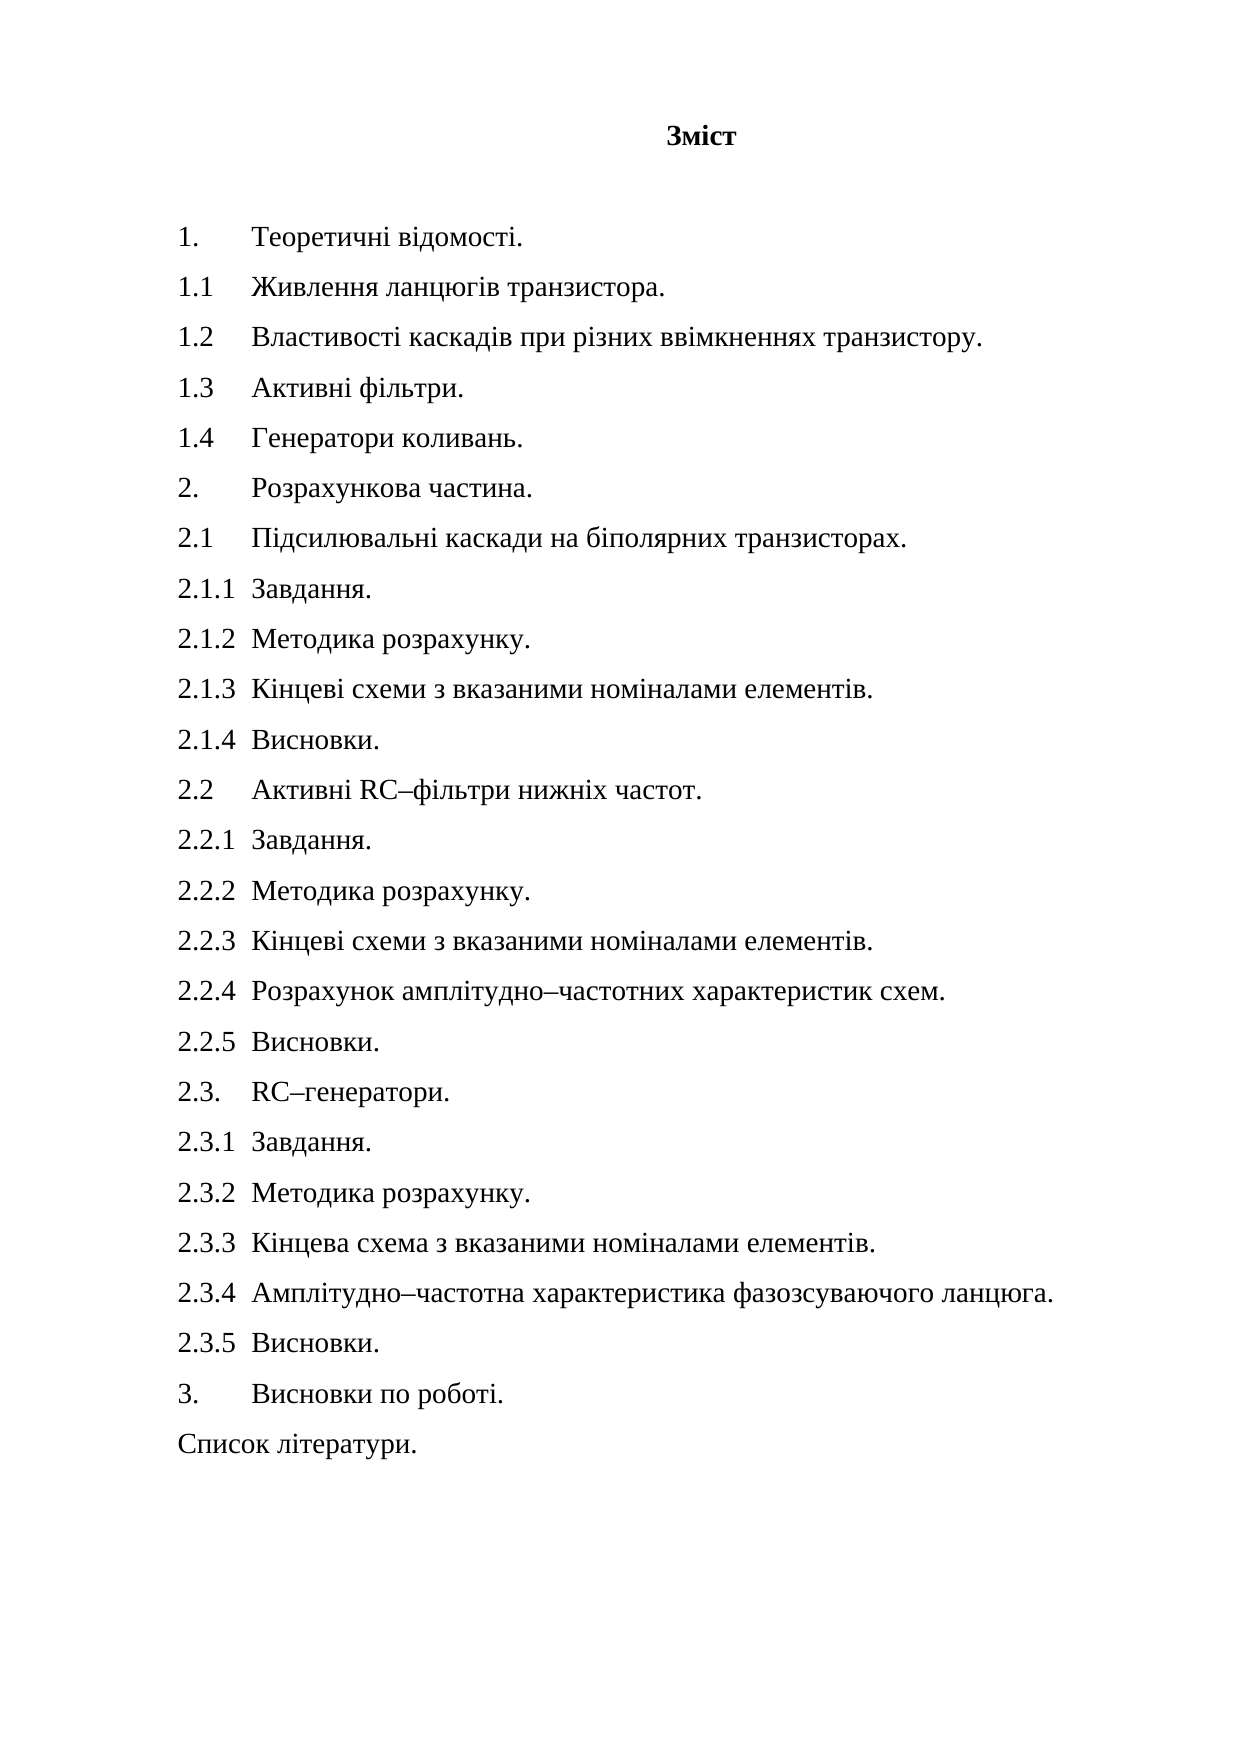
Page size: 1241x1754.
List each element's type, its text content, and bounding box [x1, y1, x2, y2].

text 2.1.4 Висновки. [177, 722, 1152, 755]
text 1.3 Активні фільтри. [177, 370, 1152, 403]
text Список літератури. [177, 1426, 1152, 1460]
text Зміст [177, 118, 1152, 152]
text 2.2.2 Методика розрахунку. [177, 873, 1152, 906]
text 2.3.3 Кінцева схема з вказаними номіналами елементів. [177, 1225, 1152, 1258]
text 2. Розрахункова частина. [177, 470, 1152, 504]
text 2.3.1 Завдання. [177, 1124, 1152, 1158]
text 2.3.5 Висновки. [177, 1326, 1152, 1359]
text 2.2.4 Розрахунок амплітудно–частотних характеристик схем. [177, 973, 1152, 1007]
text 2.1.1 Завдання. [177, 571, 1152, 604]
text 1.4 Генератори коливань. [177, 420, 1152, 453]
text 1.2 Властивості каскадів при різних ввімкненнях транзистору. [177, 319, 1152, 353]
text 2.2.3 Кінцеві схеми з вказаними номіналами елементів. [177, 923, 1152, 957]
text 1.1 Живлення ланцюгів транзистора. [177, 269, 1152, 303]
text 2.1.2 Методика розрахунку. [177, 621, 1152, 655]
text 1. Теоретичні відомості. [177, 219, 1152, 252]
text 2.3.2 Методика розрахунку. [177, 1175, 1152, 1208]
text 2.1 Підсилювальні каскади на біполярних транзисторах. [177, 521, 1152, 554]
text 3. Висновки по роботі. [177, 1376, 1152, 1409]
text 2.3. RC–генератори. [177, 1074, 1152, 1108]
text 2.2.5 Висновки. [177, 1024, 1152, 1057]
text 2.3.4 Амплітудно–частотна характеристика фазозсуваючого ланцюга. [177, 1275, 1152, 1309]
text 2.2.1 Завдання. [177, 822, 1152, 856]
text 2.1.3 Кінцеві схеми з вказаними номіналами елементів. [177, 672, 1152, 705]
text 2.2 Активні RC–фільтри нижніх частот. [177, 772, 1152, 806]
